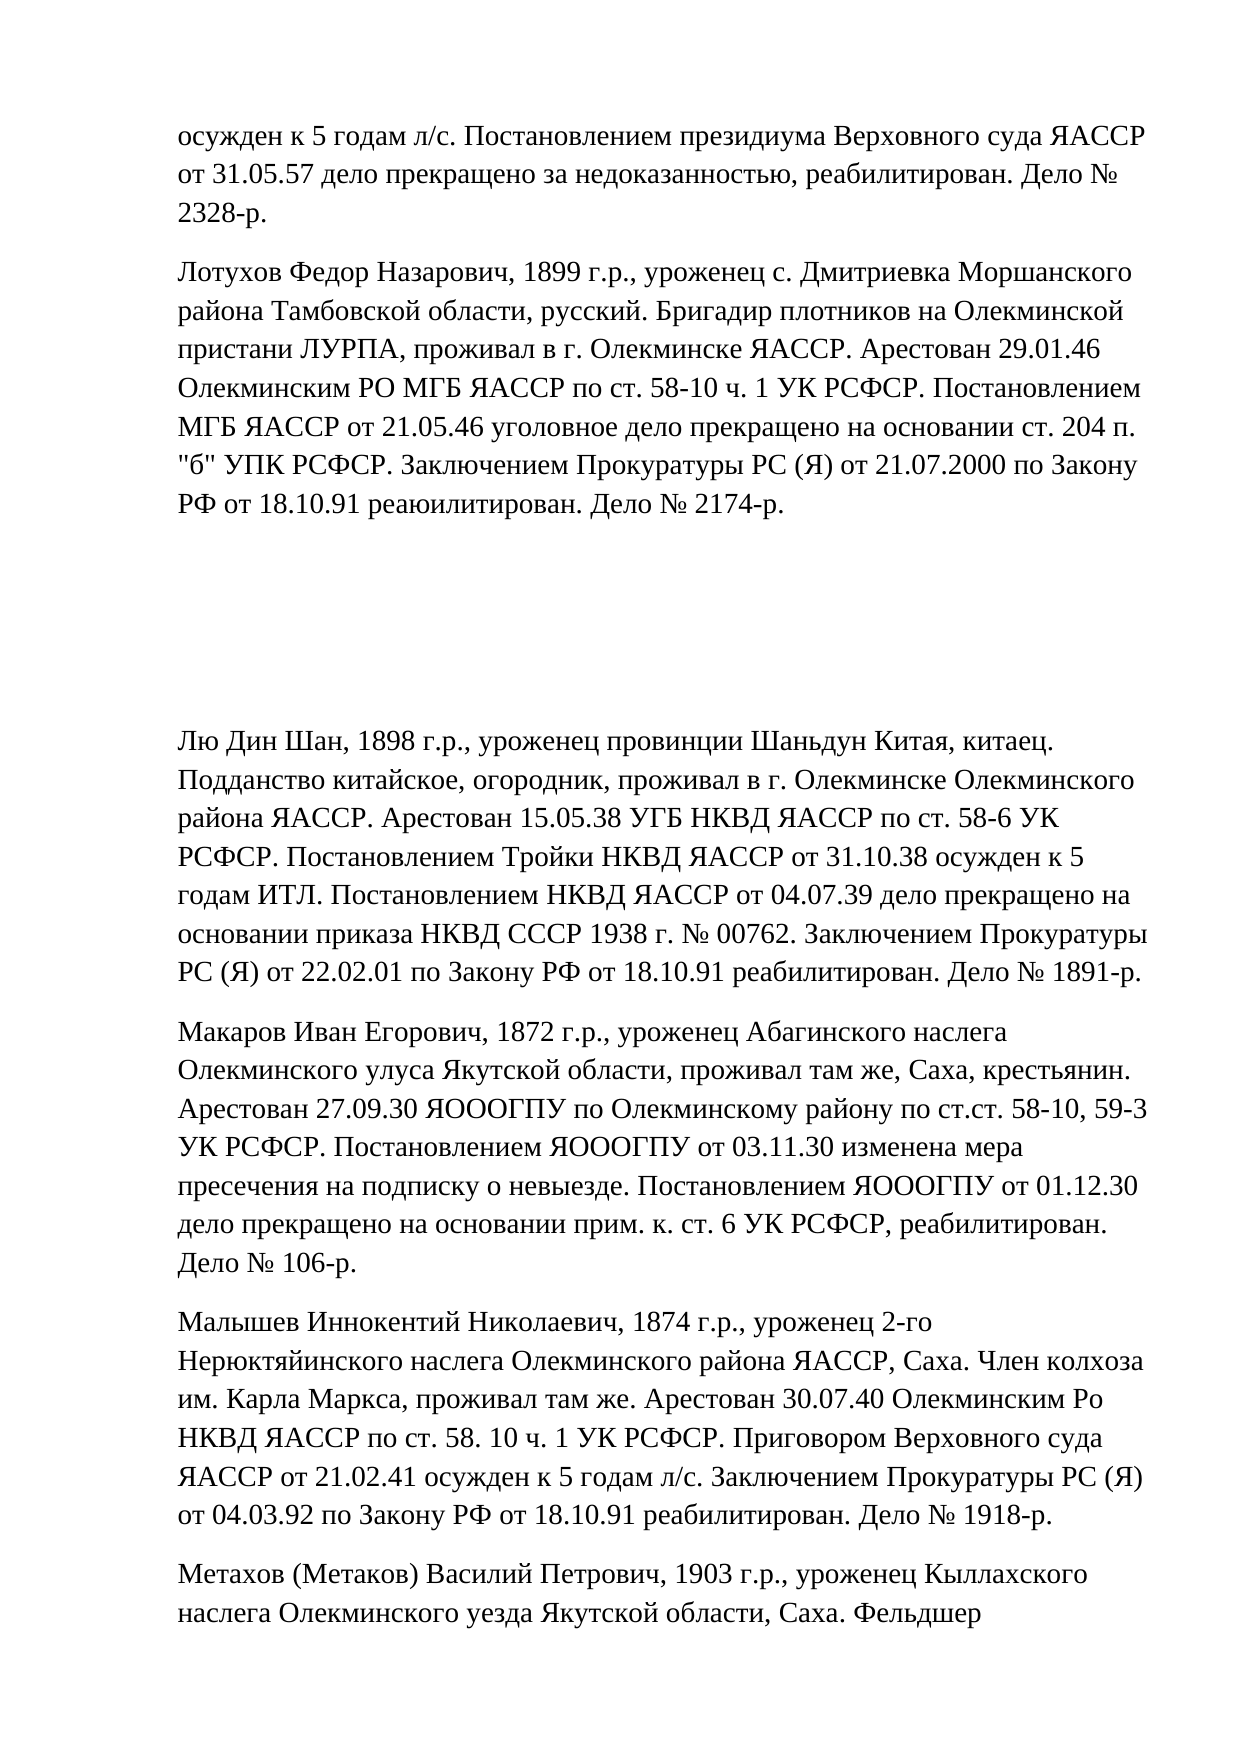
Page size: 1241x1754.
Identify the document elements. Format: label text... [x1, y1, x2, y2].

text Лю Дин Шан, 1898 г.р., уроженец провинции Шаньдун Китая, китаец. Подданство китайское, огородник, проживал в г. Олекминске Олекминского района ЯАССР. Арестован 15.05.38 УГБ НКВД ЯАССР по ст. 58-6 УК РСФСР. Постановлением Тройки НКВД ЯАССР от 31.10.38 осужден к 5 годам ИТЛ. Постановлением НКВД ЯАССР от 04.07.39 дело прекращено на основании приказа НКВД СССР 1938 г. № 00762. Заключением Прокуратуры РС (Я) от 22.02.01 по Закону РФ от 18.10.91 реабилитирован. Дело № 1891-р. [177, 723, 1152, 988]
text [177, 1557, 1152, 1629]
text Лотухов Федор Назарович, 1899 г.р., уроженец с. Дмитриевка Моршанского района Тамбовской области, русский. Бригадир плотников на Олекминской пристани ЛУРПА, проживал в г. Олекминске ЯАССР. Арестован 29.01.46 Олекминским РО МГБ ЯАССР по ст. 58-10 ч. 1 УК РСФСР. Постановлением МГБ ЯАССР от 21.05.46 уголовное дело прекращено на основании ст. 204 п. "б" УПК РСФСР. Заключением Прокуратуры РС (Я) от 21.07.2000 по Закону РФ от 18.10.91 реаюилитирован. Дело № 2174-р. [177, 254, 1152, 519]
text Малышев Иннокентий Николаевич, 1874 г.р., уроженец 2-го Нерюктяйинского наслега Олекминского района ЯАССР, Саха. Член колхоза им. Карла Маркса, проживал там же. Арестован 30.07.40 Олекминским Ро НКВД ЯАССР по ст. 58. 10 ч. 1 УК РСФСР. Приговором Верховного суда ЯАССР от 21.02.41 осужден к 5 годам л/с. Заключением Прокуратуры РС (Я) от 04.03.92 по Закону РФ от 18.10.91 реабилитирован. Дело № 1918-р. [177, 1304, 1152, 1531]
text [177, 118, 1152, 229]
text Макаров Иван Егорович, 1872 г.р., уроженец Абагинского наслега Олекминского улуса Якутской области, проживал там же, Саха, крестьянин. Арестован 27.09.30 ЯОООГПУ по Олекминскому району по ст.ст. 58-10, 59-3 УК РСФСР. Постановлением ЯОООГПУ от 03.11.30 изменена мера пресечения на подписку о невыезде. Постановлением ЯОООГПУ от 01.12.30 дело прекращено на основании прим. к. ст. 6 УК РСФСР, реабилитирован. Дело № 106-р. [177, 1014, 1152, 1279]
